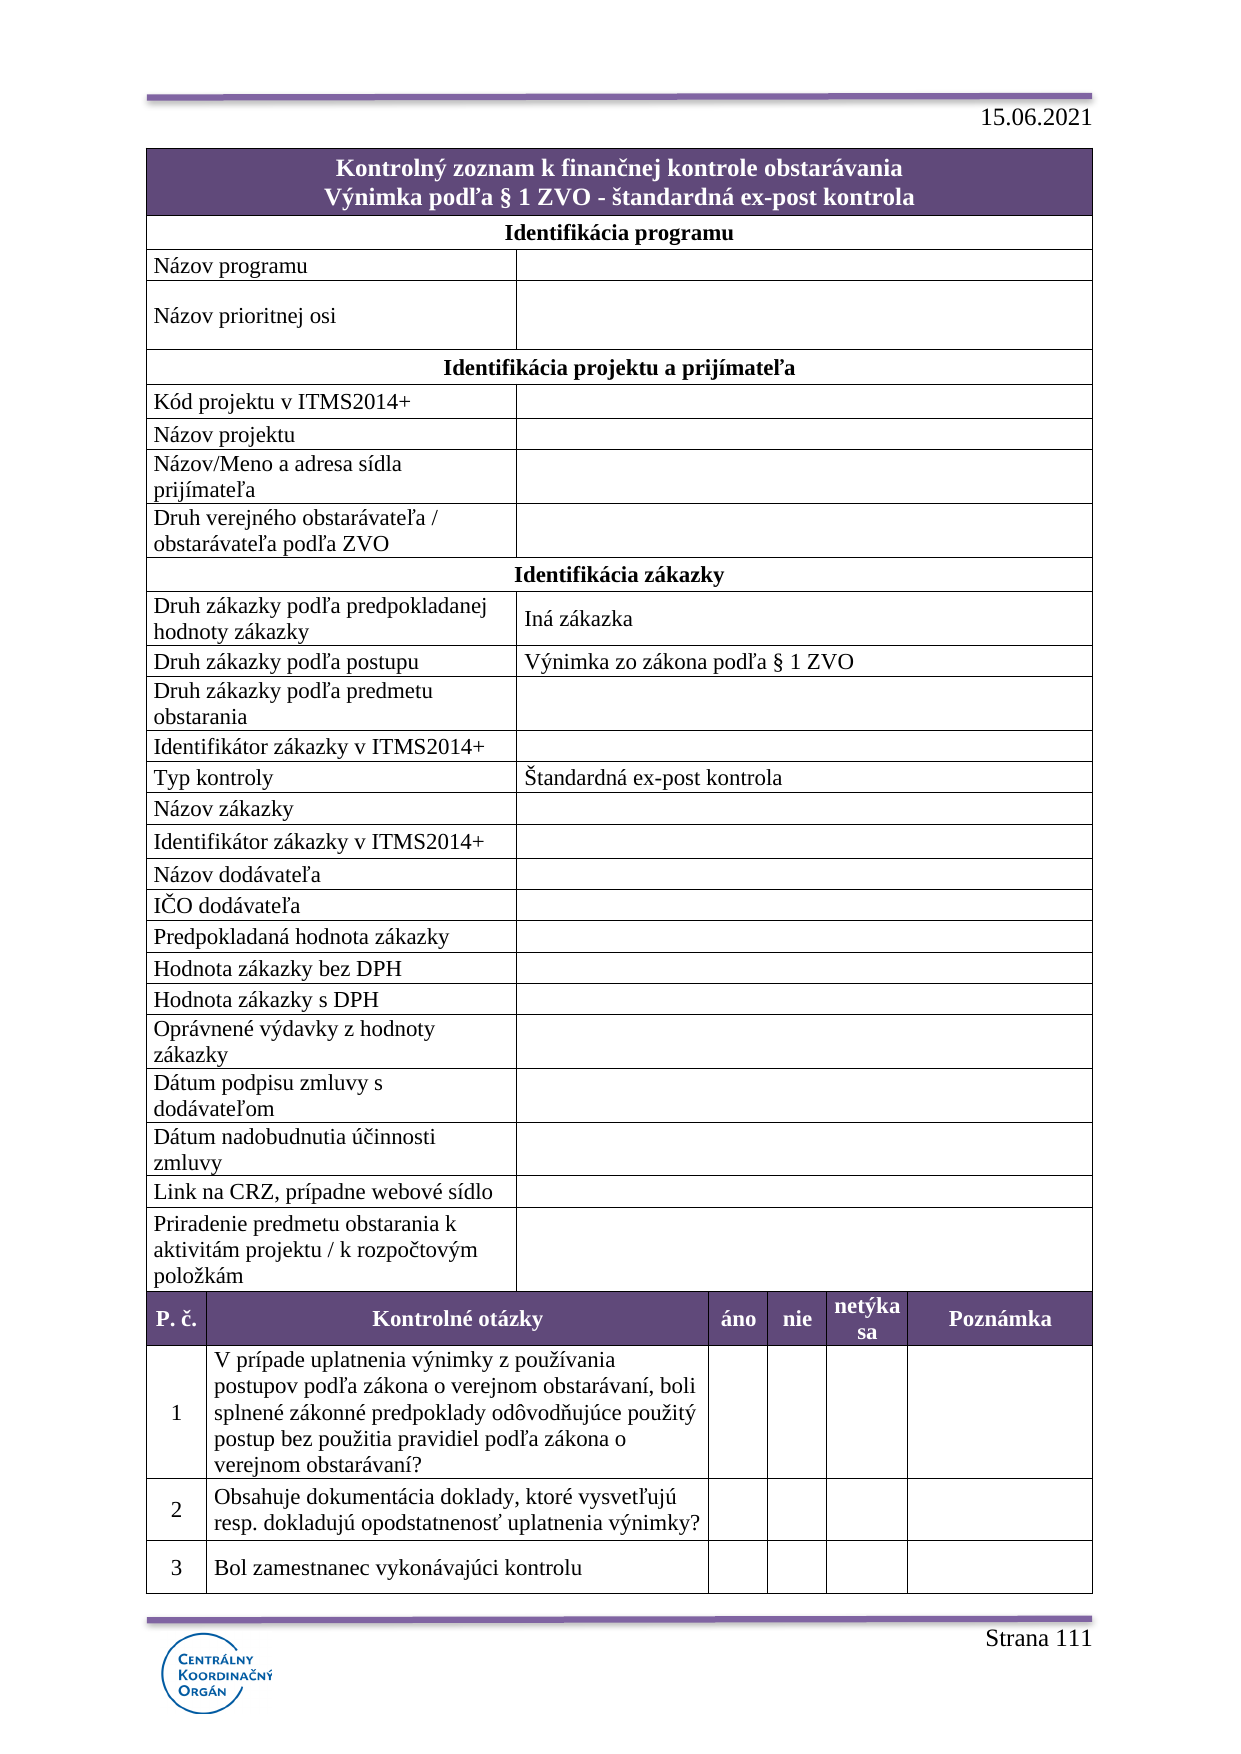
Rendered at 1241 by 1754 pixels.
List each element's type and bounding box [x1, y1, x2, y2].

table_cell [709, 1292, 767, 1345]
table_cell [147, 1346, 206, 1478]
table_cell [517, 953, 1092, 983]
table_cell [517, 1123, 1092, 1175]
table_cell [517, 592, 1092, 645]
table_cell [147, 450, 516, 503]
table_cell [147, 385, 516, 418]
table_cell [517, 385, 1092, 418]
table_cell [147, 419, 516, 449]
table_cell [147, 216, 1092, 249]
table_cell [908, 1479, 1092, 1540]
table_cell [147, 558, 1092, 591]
picture [159, 1631, 272, 1713]
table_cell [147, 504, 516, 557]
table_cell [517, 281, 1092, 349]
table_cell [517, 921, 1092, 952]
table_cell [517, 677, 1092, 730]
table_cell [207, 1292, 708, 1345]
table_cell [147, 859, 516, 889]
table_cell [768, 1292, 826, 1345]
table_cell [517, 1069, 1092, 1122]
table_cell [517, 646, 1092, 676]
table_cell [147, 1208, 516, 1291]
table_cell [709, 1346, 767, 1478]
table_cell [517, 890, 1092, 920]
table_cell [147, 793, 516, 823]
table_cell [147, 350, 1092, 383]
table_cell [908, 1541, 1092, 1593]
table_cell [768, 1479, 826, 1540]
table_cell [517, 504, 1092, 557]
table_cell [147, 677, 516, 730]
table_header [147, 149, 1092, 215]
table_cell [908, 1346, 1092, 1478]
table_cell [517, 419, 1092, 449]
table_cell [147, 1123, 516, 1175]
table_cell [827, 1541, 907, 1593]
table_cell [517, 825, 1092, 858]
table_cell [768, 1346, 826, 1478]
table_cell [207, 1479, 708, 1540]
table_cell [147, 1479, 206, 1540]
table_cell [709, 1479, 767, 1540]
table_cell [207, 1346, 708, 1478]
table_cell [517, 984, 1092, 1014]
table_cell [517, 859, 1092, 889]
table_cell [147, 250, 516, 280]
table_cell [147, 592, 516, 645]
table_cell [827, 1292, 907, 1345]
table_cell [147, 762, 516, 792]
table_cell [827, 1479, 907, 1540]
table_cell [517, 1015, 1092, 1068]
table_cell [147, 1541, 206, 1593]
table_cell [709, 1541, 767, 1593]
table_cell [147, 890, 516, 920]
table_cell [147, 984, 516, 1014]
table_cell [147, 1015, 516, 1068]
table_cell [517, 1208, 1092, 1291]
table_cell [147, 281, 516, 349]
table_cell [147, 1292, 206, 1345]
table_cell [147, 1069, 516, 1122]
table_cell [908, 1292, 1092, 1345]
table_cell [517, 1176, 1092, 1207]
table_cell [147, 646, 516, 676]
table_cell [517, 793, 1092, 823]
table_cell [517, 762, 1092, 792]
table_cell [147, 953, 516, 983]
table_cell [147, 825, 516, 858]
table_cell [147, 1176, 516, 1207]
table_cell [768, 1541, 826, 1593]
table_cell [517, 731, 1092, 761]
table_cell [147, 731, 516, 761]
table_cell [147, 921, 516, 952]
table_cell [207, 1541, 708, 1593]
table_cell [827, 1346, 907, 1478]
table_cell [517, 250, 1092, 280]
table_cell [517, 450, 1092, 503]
